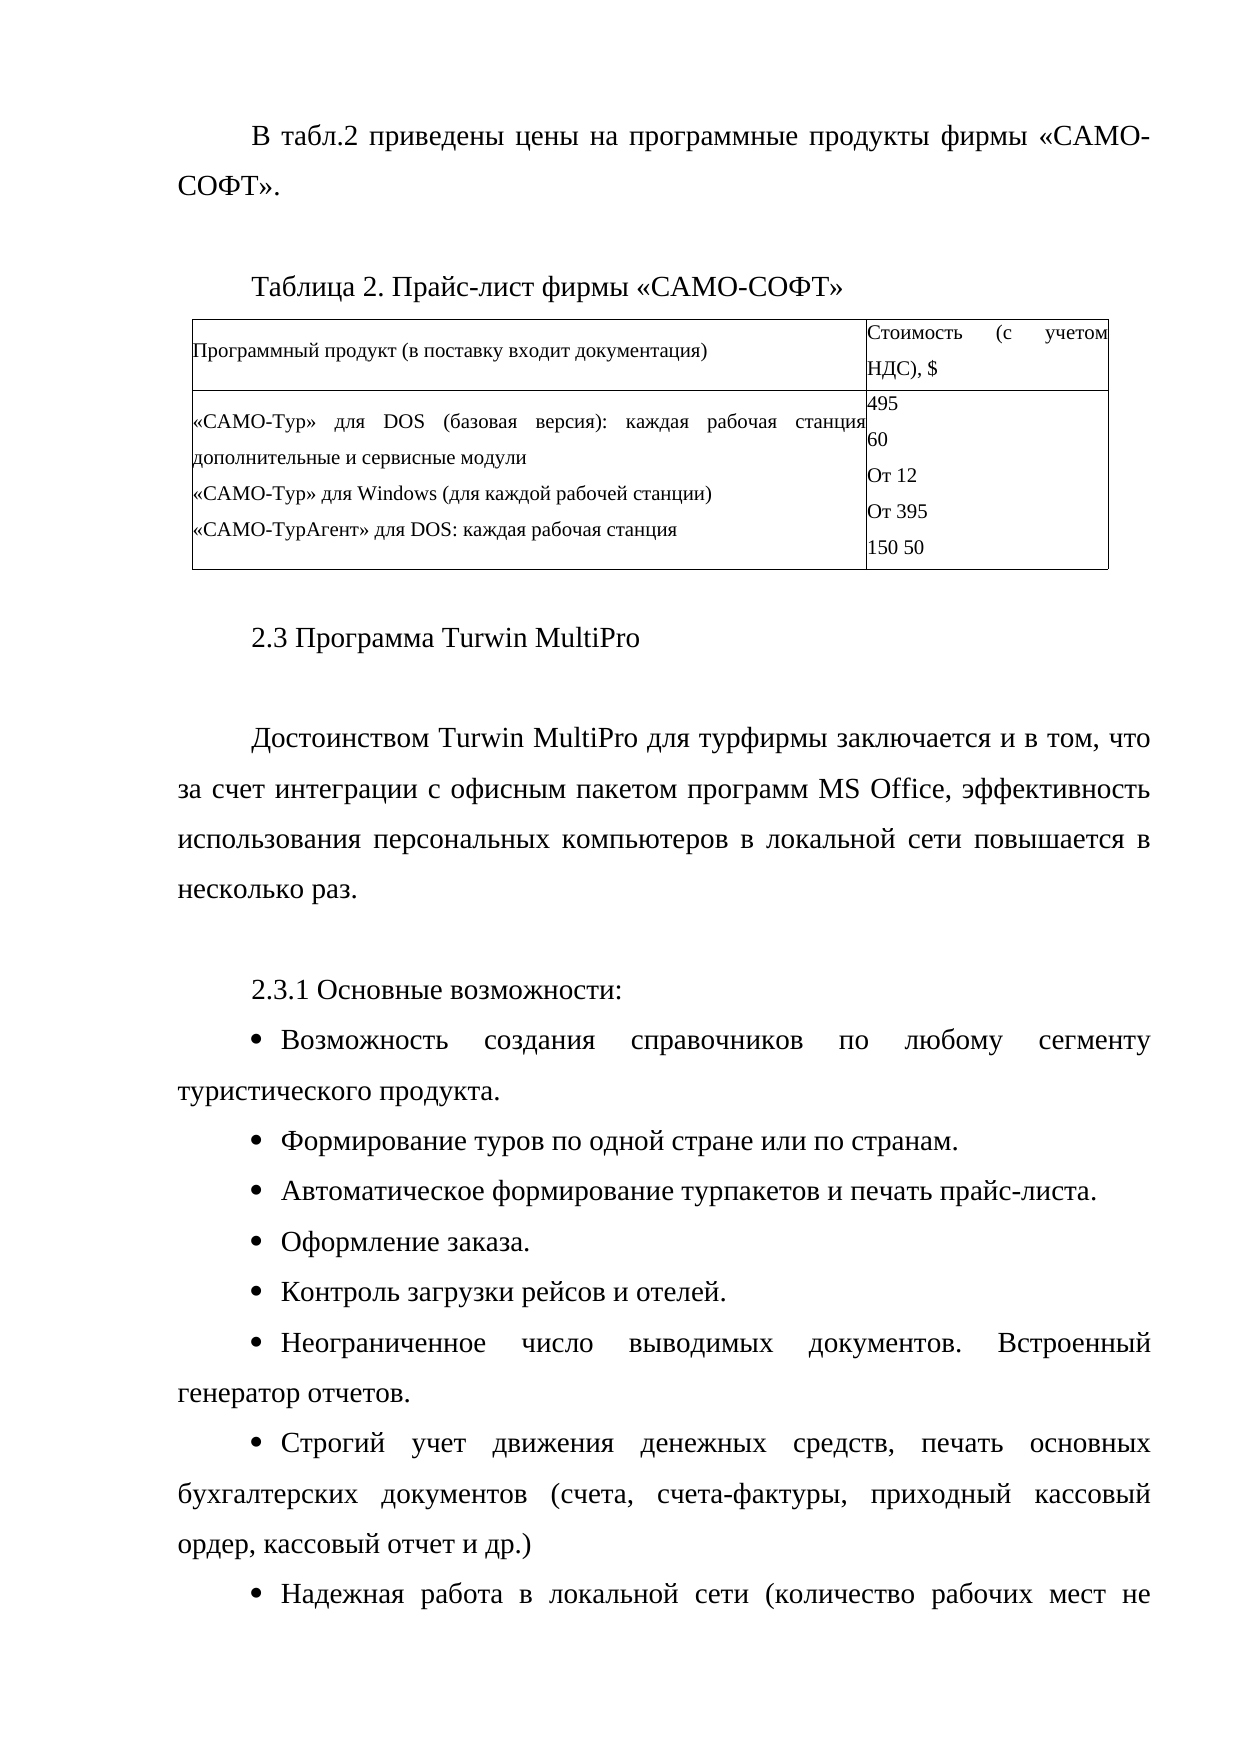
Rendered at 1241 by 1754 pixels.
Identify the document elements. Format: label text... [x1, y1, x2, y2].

table_header Программный продукт (в поставку входит документация) [193, 320, 866, 390]
text 2.3 Программа Turwin MultiPro [177, 620, 1152, 653]
table_header Стоимость (с учетом НДС), $ [867, 320, 1108, 390]
table_cell «САМО-Тур» для DOS (базовая версия): каждая рабочая станция дополнительные и сервисные модули «САМО-Тур» для Windows (для каждой рабочей станции) «САМО-ТурАгент» для DOS: каждая рабочая станция [193, 391, 866, 569]
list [177, 1576, 1152, 1610]
list Контроль загрузки рейсов и отелей. [177, 1274, 1152, 1308]
text Таблица 2. Прайс-лист фирмы «САМО-СОФТ» [177, 269, 1152, 303]
list Формирование туров по одной стране или по странам. [177, 1123, 1152, 1157]
list Неограниченное число выводимых документов. Встроенный генератор отчетов. [177, 1325, 1152, 1409]
list Строгий учет движения денежных средств, печать основных бухгалтерских документов (счета, счета-фактуры, приходный кассовый ордер, кассовый отчет и др.) [177, 1425, 1152, 1560]
list Автоматическое формирование турпакетов и печать прайс-листа. [177, 1173, 1152, 1207]
list Оформление заказа. [177, 1224, 1152, 1257]
text Достоинством Turwin MultiPro для турфирмы заключается и в том, что за счет интеграции с офисным пакетом программ MS Office, эффективность использования персональных компьютеров в локальной сети повышается в несколько раз. [177, 720, 1152, 905]
text В табл.2 приведены цены на программные продукты фирмы «САМО-СОФТ». [177, 118, 1152, 202]
list Возможность создания справочников по любому сегменту туристического продукта. [177, 1022, 1152, 1106]
text 2.3.1 Основные возможности: [177, 972, 1152, 1006]
table_cell 495 60 От 12 От 395 150 50 [867, 391, 1108, 569]
